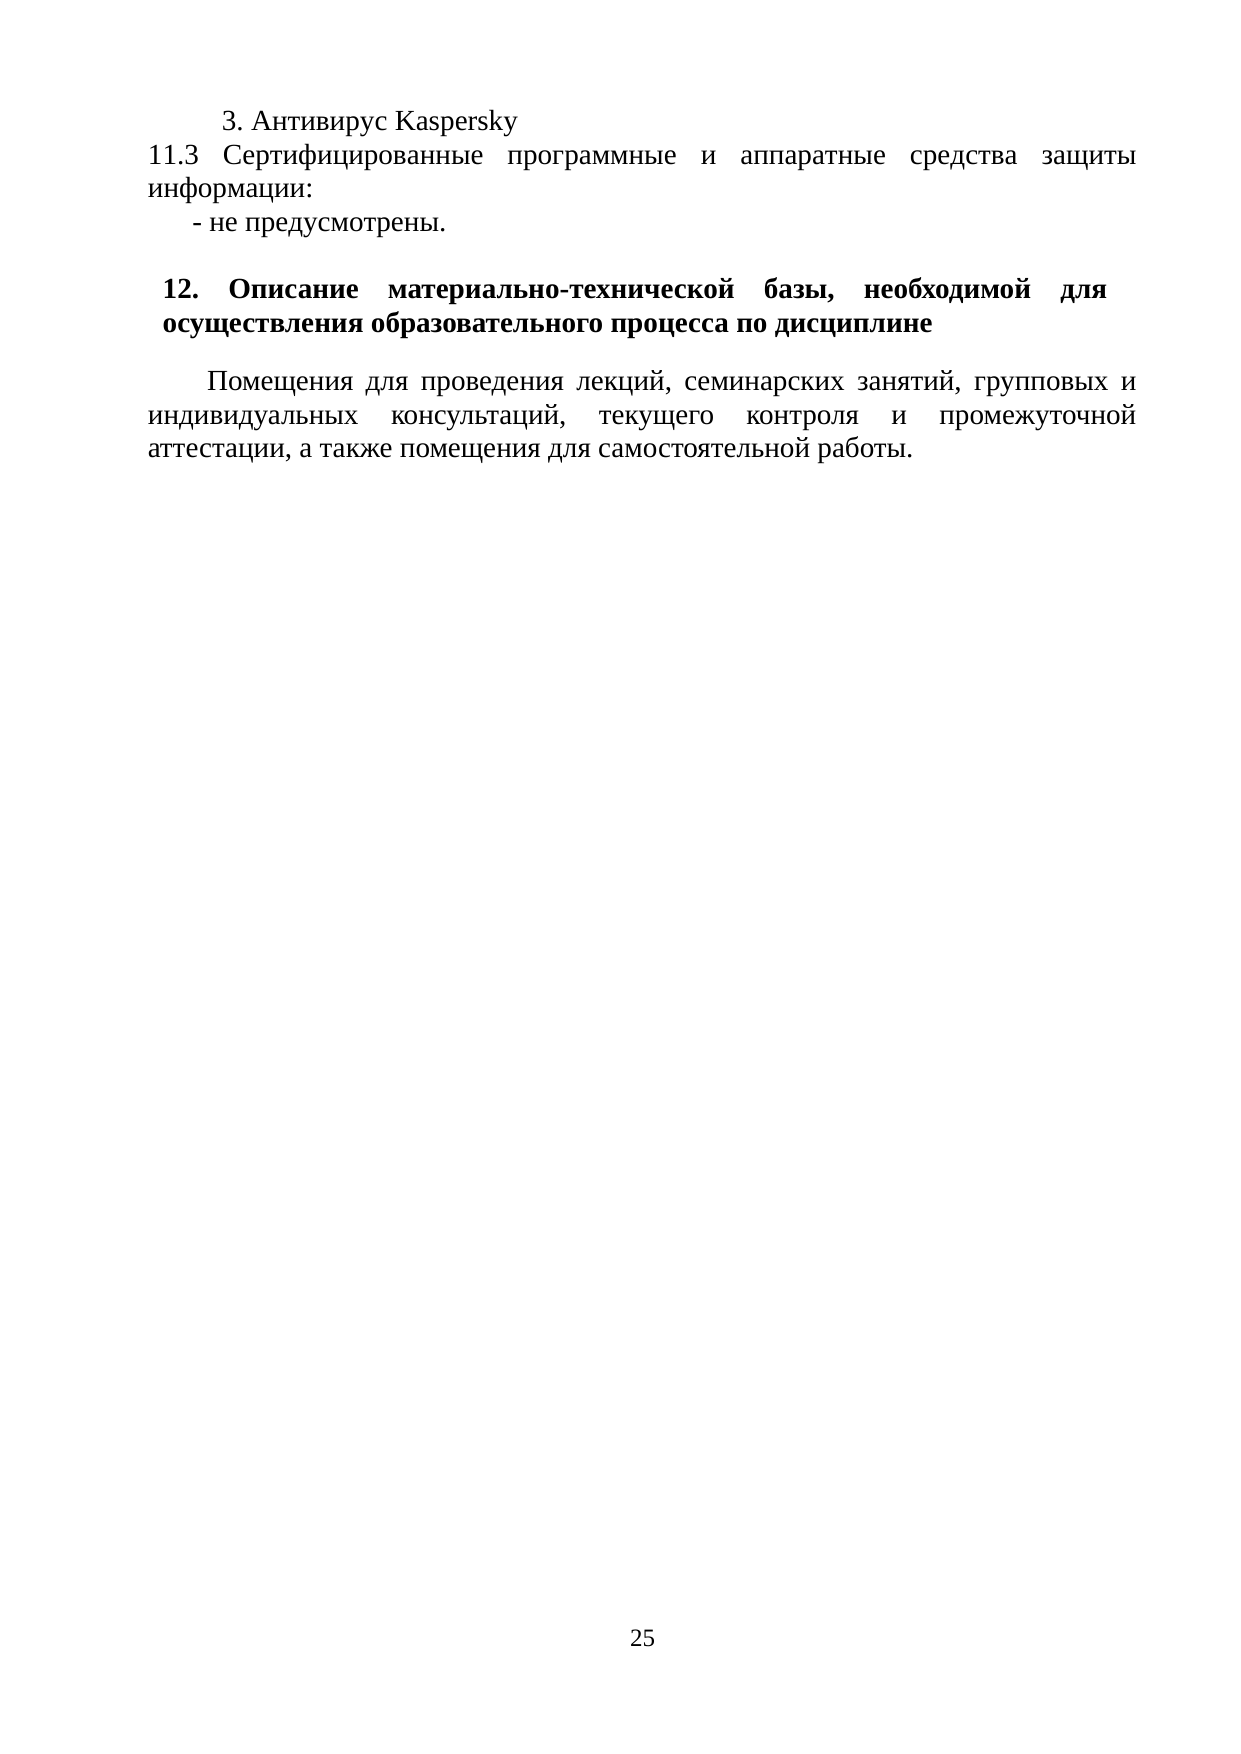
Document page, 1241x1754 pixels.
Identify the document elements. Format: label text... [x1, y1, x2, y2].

text 12. Описание материально-технической базы, необходимой для осуществления образовательного процесса по дисциплине [162, 271, 1137, 338]
text Помещения для проведения лекций, семинарских занятий, групповых и индивидуальных консультаций, текущего контроля и промежуточной аттестации, а также помещения для самостоятельной работы. [148, 363, 1137, 464]
text 3. Антивирус Kaspersky [148, 103, 1137, 137]
text 11.3 Сертифицированные программные и аппаратные средства защиты информации: [148, 137, 1137, 204]
text - не предусмотрены. [148, 204, 1137, 238]
